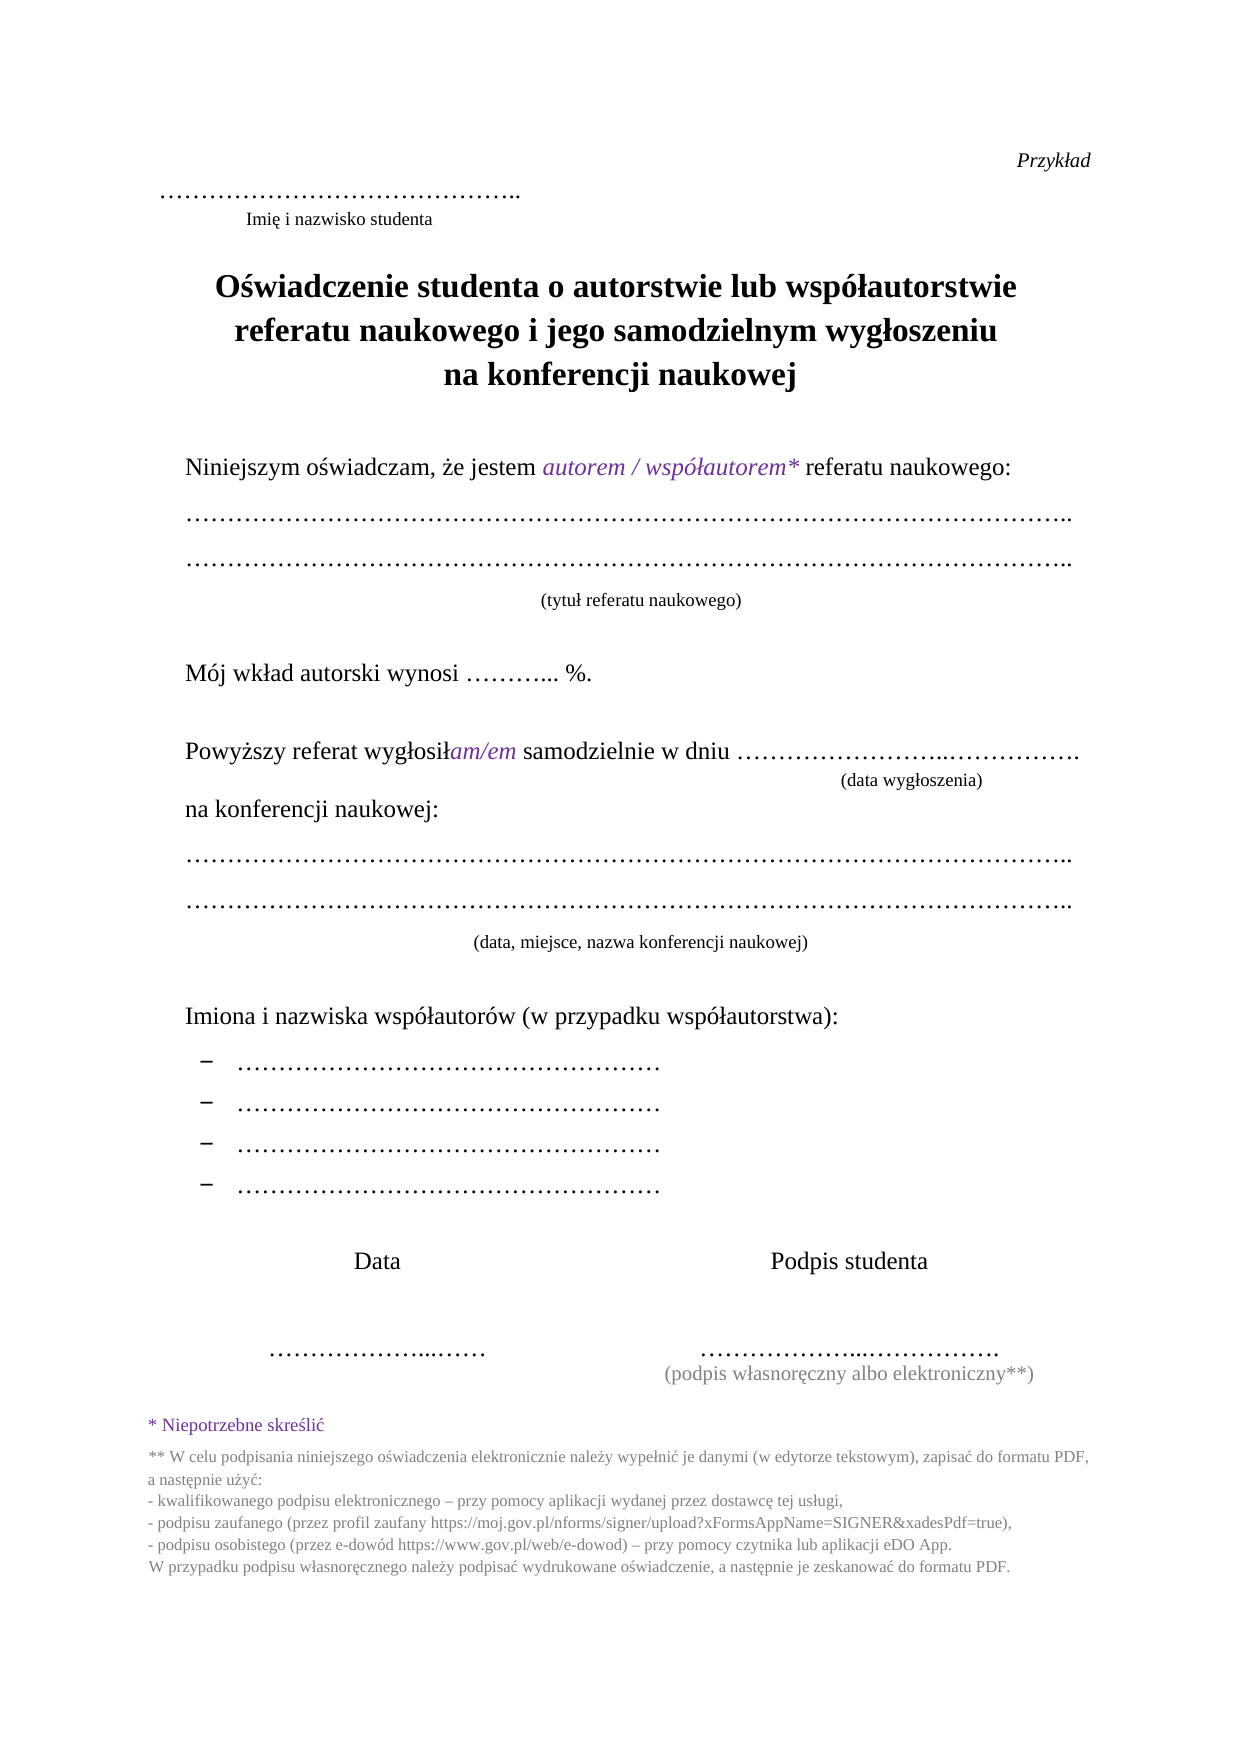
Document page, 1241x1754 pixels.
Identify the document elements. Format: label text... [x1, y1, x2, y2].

text …………………………………………………………………………………………….. [185, 839, 1093, 868]
text Niniejszym oświadczam, że jestem autorem / współautorem* referatu naukowego: [185, 452, 1093, 481]
text ** W celu podpisania niniejszego oświadczenia elektronicznie należy wypełnić je danymi (w edytorze tekstowym), zapisać do formatu PDF, a następnie użyć: [148, 1447, 1093, 1488]
list …………………………………………… [199, 1171, 1093, 1199]
list …………………………………………… [199, 1046, 1093, 1075]
text …………………………………….. [148, 175, 532, 204]
text W przypadku podpisu własnoręcznego należy podpisać wydrukowane oświadczenie, a następnie je zeskanować do formatu PDF. [148, 1557, 1093, 1576]
text …………………………………………………………………………………………….. [185, 543, 1093, 572]
text Powyższy referat wygłosiłam/em samodzielnie w dniu ……………………..……………. [185, 736, 1093, 765]
list …………………………………………… [199, 1088, 1093, 1117]
text (data, miejsce, nazwa konferencji naukowej) [185, 931, 1093, 952]
text (tytuł referatu naukowego) [185, 589, 1093, 610]
text * Niepotrzebne skreślić [148, 1414, 1093, 1436]
table_header Podpis studenta ………………...……………. (podpis własnoręczny albo elektroniczny**) [620, 1246, 1092, 1414]
text Mój wkład autorski wynosi ………... %. [185, 658, 1093, 686]
text Przykład [148, 148, 1093, 172]
list …………………………………………… [199, 1129, 1093, 1158]
text Imiona i nazwiska współautorów (w przypadku współautorstwa): [185, 1001, 1093, 1030]
text Imię i nazwisko studenta [148, 208, 1093, 230]
text - podpisu zaufanego (przez profil zaufany https://moj.gov.pl/nforms/signer/upload?xFormsAppName=SIGNER&xadesPdf=true), [148, 1513, 1093, 1532]
text …………………………………………………………………………………………….. [185, 498, 1093, 526]
text …………………………………………………………………………………………….. [185, 885, 1093, 914]
text - podpisu osobistego (przez e-dowód https://www.gov.pl/web/e-dowod) – przy pomocy czytnika lub aplikacji eDO App. [148, 1535, 1093, 1554]
text Oświadczenie studenta o autorstwie lub współautorstwie referatu naukowego i jego samodzielnym wygłoszeniu na konferencji naukowej [148, 266, 1093, 392]
text - kwalifikowanego podpisu elektronicznego – przy pomocy aplikacji wydanej przez dostawcę tej usługi, [148, 1491, 1093, 1510]
table_header Data ………………...…… [148, 1246, 619, 1414]
text (data wygłoszenia) [708, 769, 1093, 791]
text na konferencji naukowej: [185, 794, 1093, 823]
